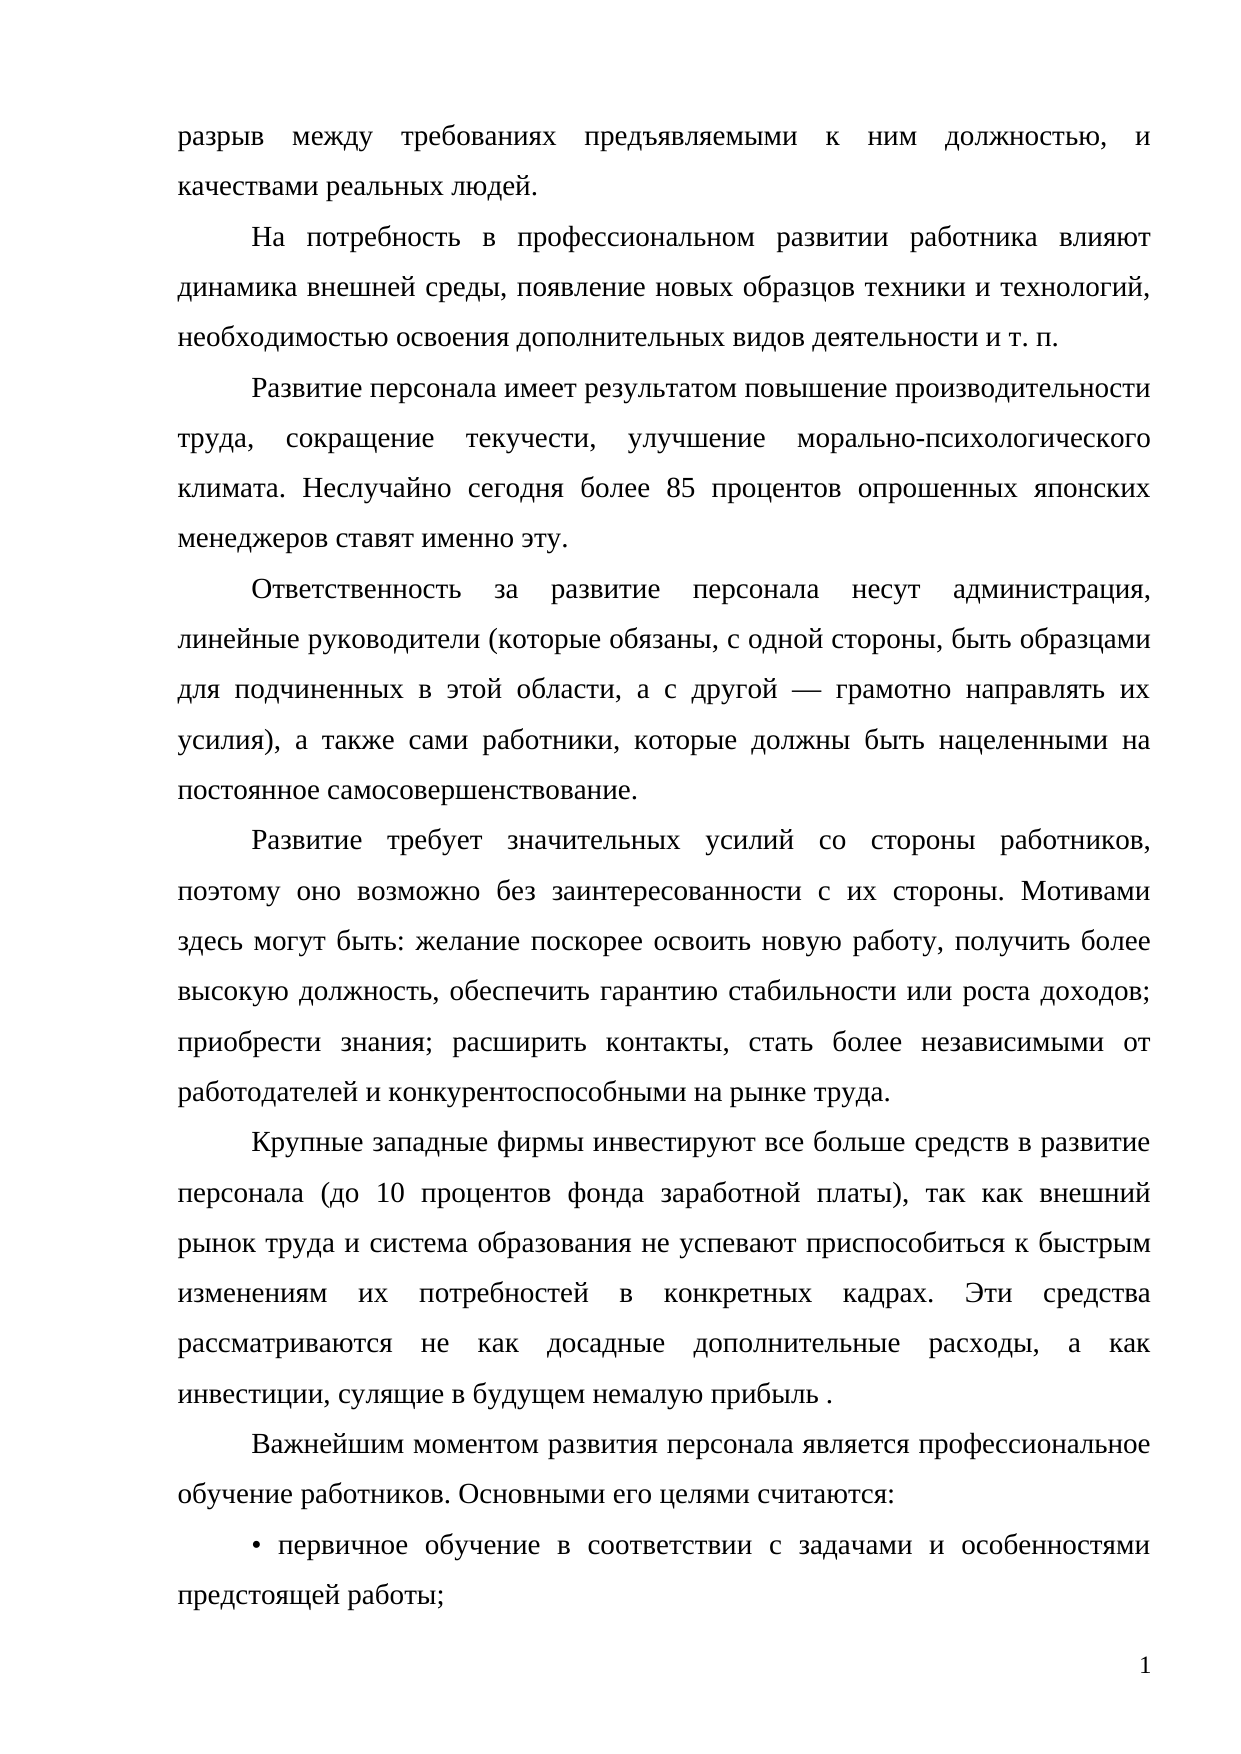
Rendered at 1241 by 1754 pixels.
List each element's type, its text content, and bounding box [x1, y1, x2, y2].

text Ответственность за развитие персонала несут администрация, линейные руководители (которые обязаны, с одной стороны, быть образцами для подчиненных в этой области, а с другой — грамотно направлять их усилия), а также сами работники, которые должны быть нацеленными на постоянное самосовершенствование. [177, 571, 1152, 806]
text На потребность в профессиональном развитии работника влияют динамика внешней среды, появление новых образцов техники и технологий, необходимостью освоения дополнительных видов деятельности и т. п. [177, 219, 1152, 353]
text Крупные западные фирмы инвестируют все больше средств в развитие персонала (до 10 процентов фонда заработной платы), так как внешний рынок труда и система образования не успевают приспособиться к быстрым изменениям их потребностей в конкретных кадрах. Эти средства рассматриваются не как досадные дополнительные расходы, а как инвестиции, сулящие в будущем немалую прибыль . [177, 1124, 1152, 1409]
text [177, 118, 1152, 202]
text • первичное обучение в соответствии с задачами и особенностями предстоящей работы; [177, 1527, 1152, 1611]
text Развитие персонала имеет результатом повышение производительности труда, сокращение текучести, улучшение морально-психологического климата. Неслучайно сегодня более 85 процентов опрошенных японских менеджеров ставят именно эту. [177, 370, 1152, 554]
text Развитие требует значительных усилий со стороны работников, поэтому оно возможно без заинтересованности с их стороны. Мотивами здесь могут быть: желание поскорее освоить новую работу, получить более высокую должность, обеспечить гарантию стабильности или роста доходов; приобрести знания; расширить контакты, стать более независимыми от работодателей и конкурентоспособными на рынке труда. [177, 822, 1152, 1108]
text Важнейшим моментом развития персонала является профессиональное обучение работников. Основными его целями считаются: [177, 1426, 1152, 1510]
